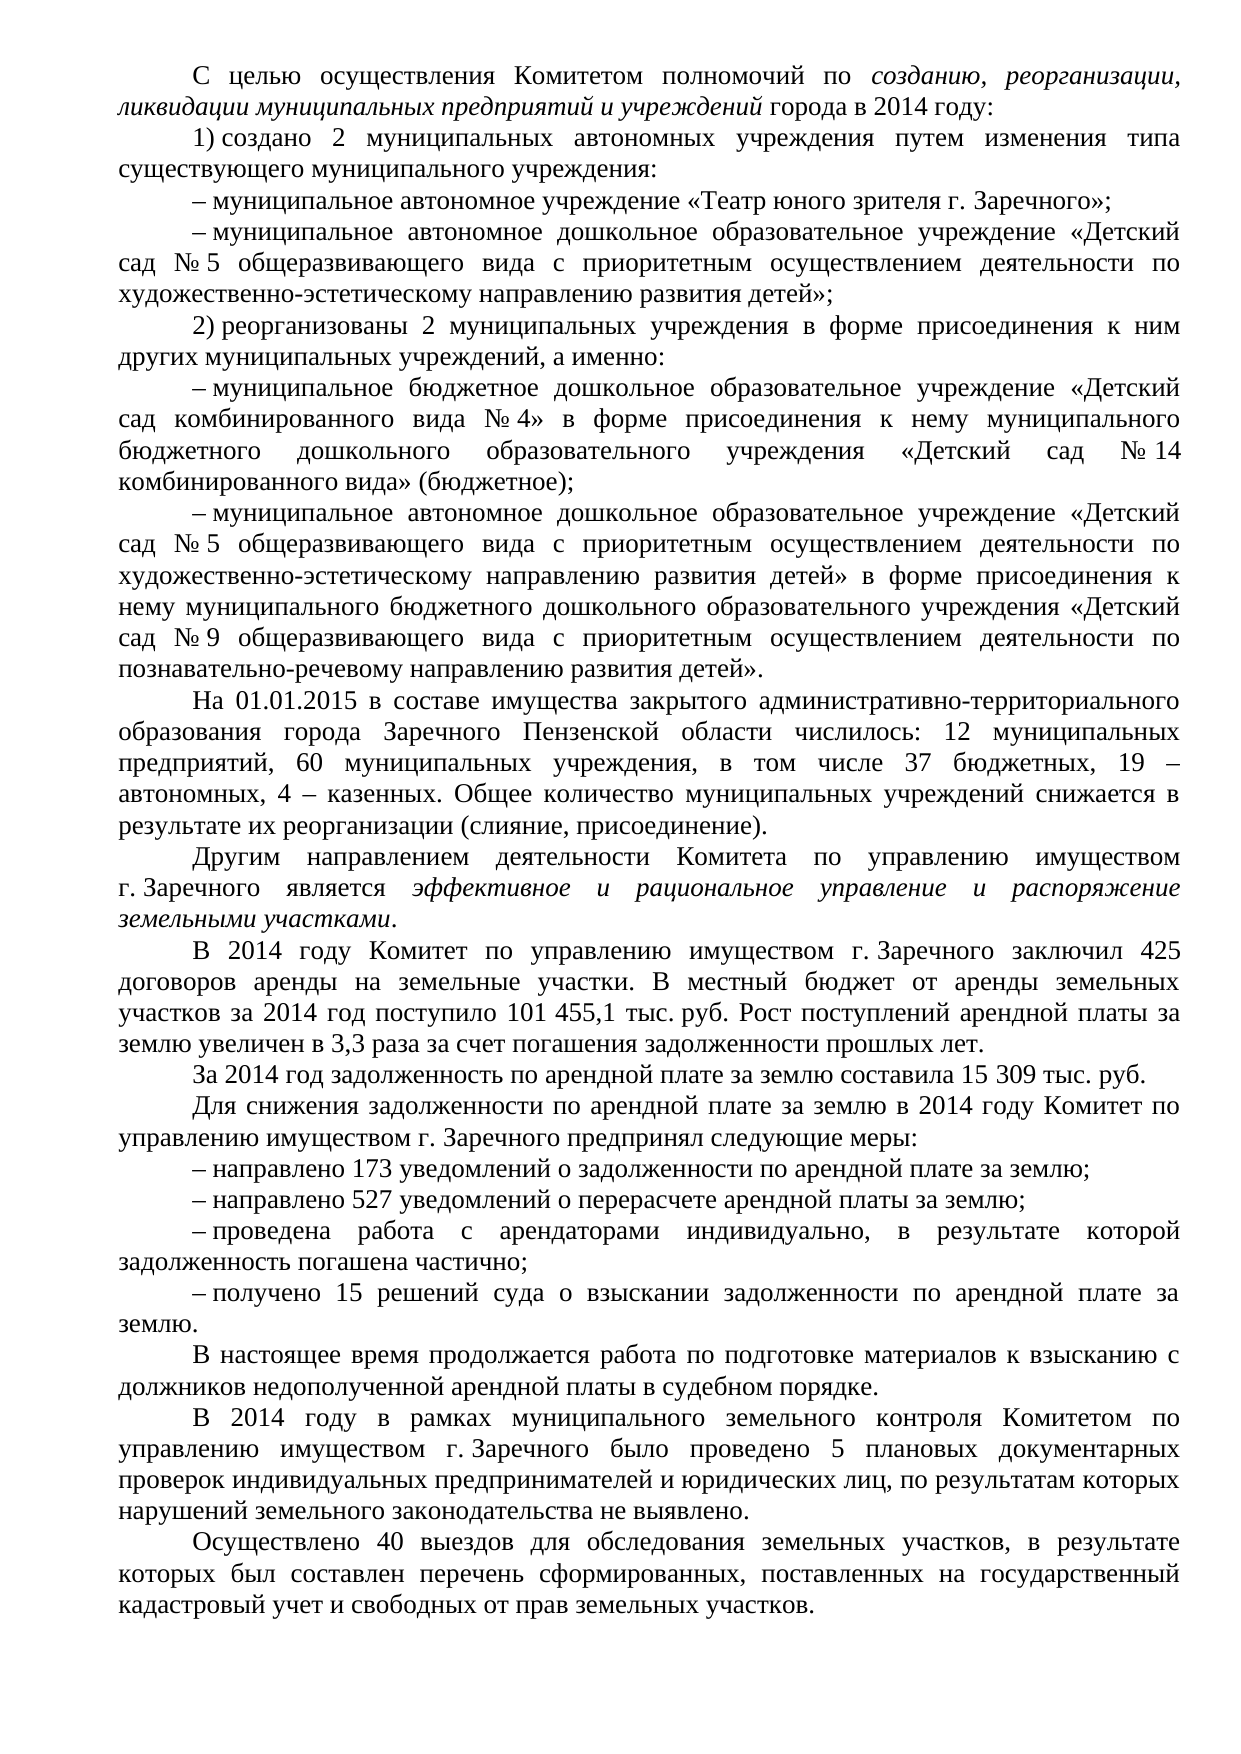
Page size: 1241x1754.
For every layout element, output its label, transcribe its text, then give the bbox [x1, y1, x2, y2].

text В 2014 году в рамках муниципального земельного контроля Комитетом по управлению имуществом г. Заречного было проведено 5 плановых документарных проверок индивидуальных предпринимателей и юридических лиц, по результатам которых нарушений земельного законодательства не выявлено. [118, 1401, 1181, 1526]
text – направлено 173 уведомлений о задолженности по арендной плате за землю; [118, 1152, 1181, 1183]
text – направлено 527 уведомлений о перерасчете арендной платы за землю; [118, 1183, 1181, 1214]
text За 2014 год задолженность по арендной плате за землю составила 15 309 тыс. руб. [118, 1058, 1181, 1089]
text – проведена работа с арендаторами индивидуально, в результате которой задолженность погашена частично; [118, 1214, 1181, 1276]
text 1) создано 2 муниципальных автономных учреждения путем изменения типа существующего муниципального учреждения: [118, 122, 1181, 184]
text – муниципальное автономное дошкольное образовательное учреждение «Детский сад № 5 общеразвивающего вида с приоритетным осуществлением деятельности по художественно-эстетическому направлению развития детей» в форме присоединения к нему муниципального бюджетного дошкольного образовательного учреждения «Детский сад № 9 общеразвивающего вида с приоритетным осуществлением деятельности по познавательно-речевому направлению развития детей». [118, 497, 1181, 684]
text Осуществлено 40 выездов для обследования земельных участков, в результате которых был составлен перечень сформированных, поставленных на государственный кадастровый учет и свободных от прав земельных участков. [118, 1526, 1181, 1619]
text – муниципальное бюджетное дошкольное образовательное учреждение «Детский сад комбинированного вида № 4» в форме присоединения к нему муниципального бюджетного дошкольного образовательного учреждения «Детский сад № 14 комбинированного вида» (бюджетное); [118, 372, 1181, 497]
text В 2014 году Комитет по управлению имуществом г. Заречного заключил 425 договоров аренды на земельные участки. В местный бюджет от аренды земельных участков за 2014 год поступило 101 455,1 тыс. руб. Рост поступлений арендной платы за землю увеличен в 3,3 раза за счет погашения задолженности прошлых лет. [118, 934, 1181, 1058]
text Другим направлением деятельности Комитета по управлению имуществом г. Заречного является эффективное и рациональное управление и распоряжение земельными участками. [118, 840, 1181, 934]
text – муниципальное автономное учреждение «Театр юного зрителя г. Заречного»; [118, 184, 1181, 215]
text – получено 15 решений суда о взыскании задолженности по арендной плате за землю. [118, 1276, 1181, 1339]
text В настоящее время продолжается работа по подготовке материалов к взысканию с должников недополученной арендной платы в судебном порядке. [118, 1339, 1181, 1401]
text Для снижения задолженности по арендной плате за землю в 2014 году Комитет по управлению имуществом г. Заречного предпринял следующие меры: [118, 1089, 1181, 1152]
text 2) реорганизованы 2 муниципальных учреждения в форме присоединения к ним других муниципальных учреждений, а именно: [118, 309, 1181, 372]
text – муниципальное автономное дошкольное образовательное учреждение «Детский сад № 5 общеразвивающего вида с приоритетным осуществлением деятельности по художественно-эстетическому направлению развития детей»; [118, 215, 1181, 309]
text На 01.01.2015 в составе имущества закрытого административно-территориального образования города Заречного Пензенской области числилось: 12 муниципальных предприятий, 60 муниципальных учреждения, в том числе 37 бюджетных, 19 – автономных, 4 – казенных. Общее количество муниципальных учреждений снижается в результате их реорганизации (слияние, присоединение). [118, 684, 1181, 840]
text С целью осуществления Комитетом полномочий по созданию, реорганизации, ликвидации муниципальных предприятий и учреждений города в 2014 году: [118, 59, 1181, 122]
